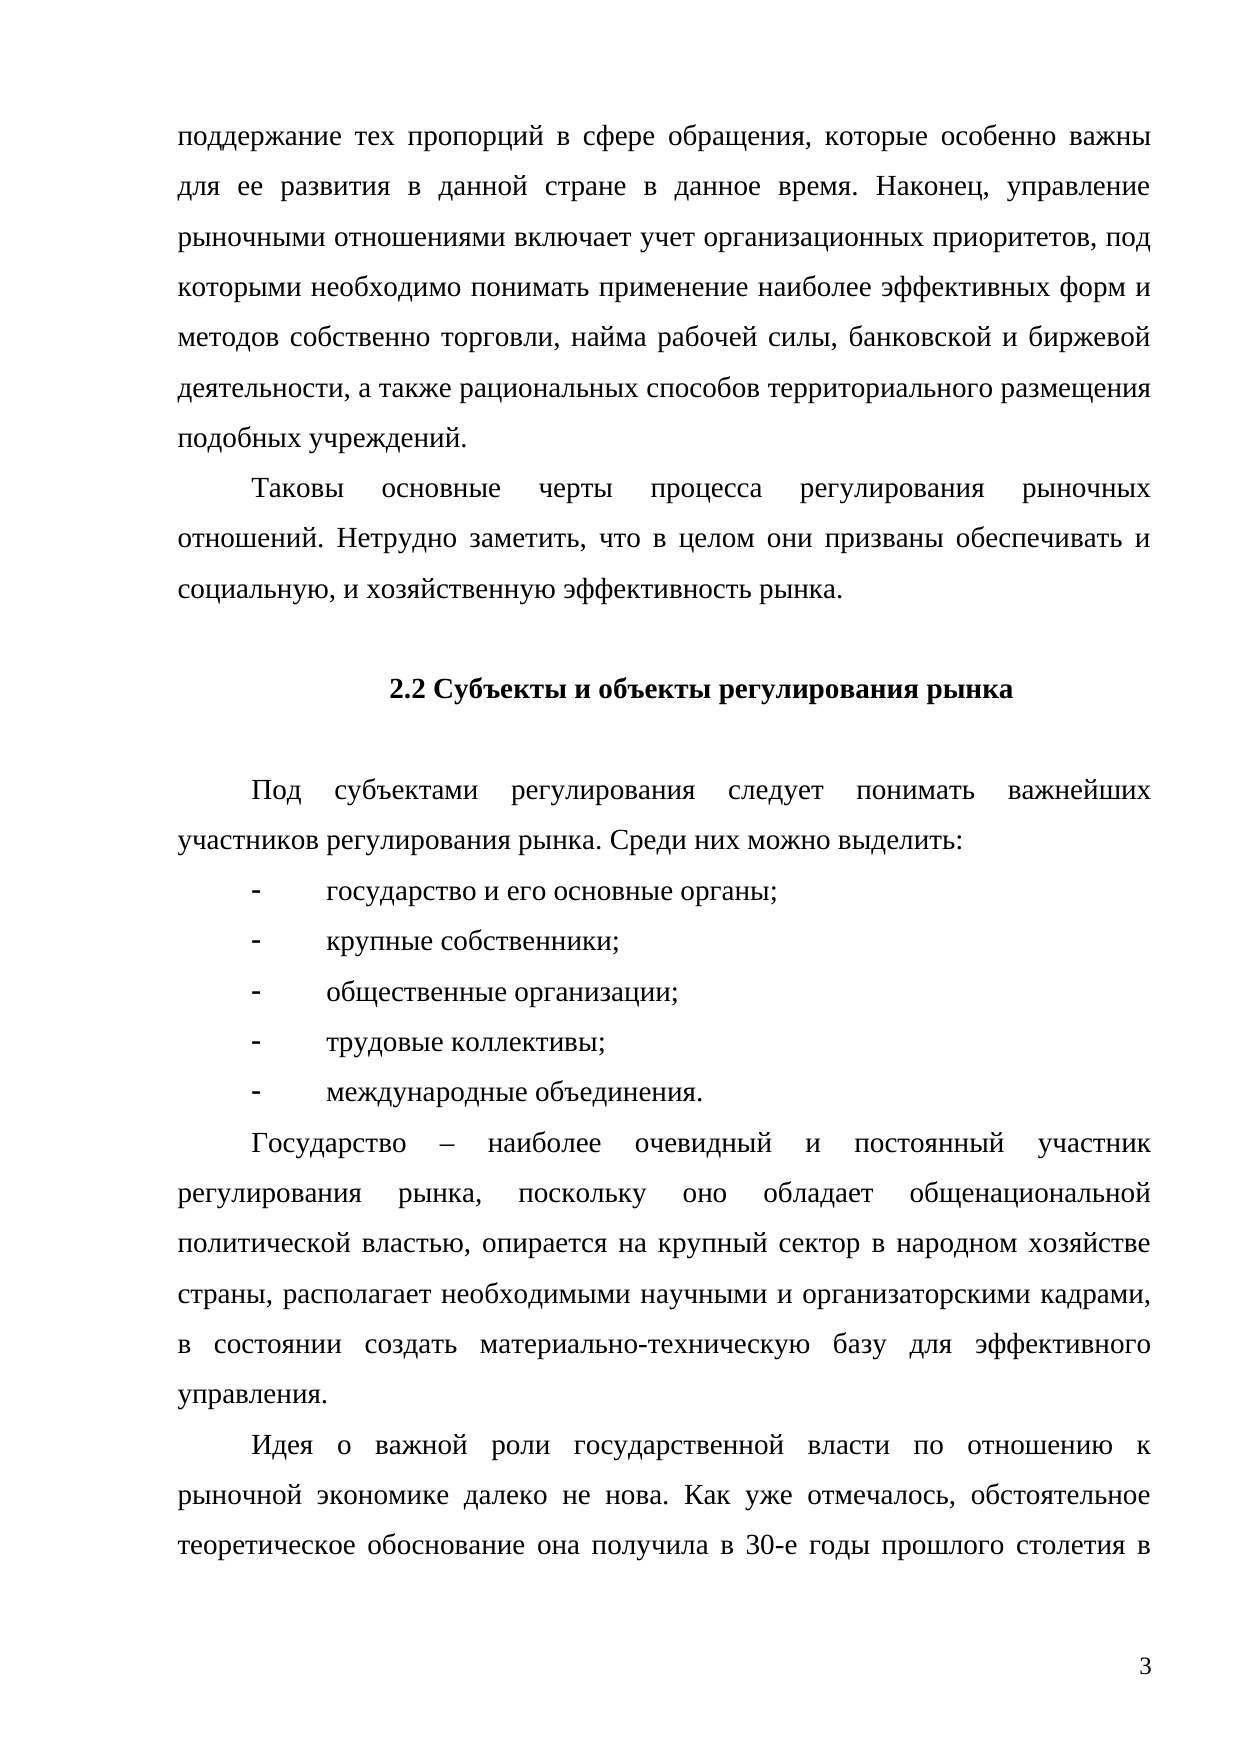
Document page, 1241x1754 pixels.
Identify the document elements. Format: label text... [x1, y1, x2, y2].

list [177, 118, 1152, 453]
text Под субъектами регулирования следует понимать важнейших участников регулирования рынка. Среди них можно выделить: [177, 772, 1152, 856]
text 2.2 Субъекты и объекты регулирования рынка [177, 672, 1152, 705]
list крупные собственники; [177, 923, 1152, 957]
list трудовые коллективы; [177, 1024, 1152, 1058]
list государство и его основные органы; [177, 873, 1152, 906]
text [177, 1427, 1152, 1561]
list общественные организации; [177, 974, 1152, 1007]
text Таковы основные черты процесса регулирования рыночных отношений. Нетрудно заметить, что в целом они призваны обеспечивать и социальную, и хозяйственную эффективность рынка. [177, 470, 1152, 604]
list международные объединения. [177, 1074, 1152, 1108]
text Государство – наиболее очевидный и постоянный участник регулирования рынка, поскольку оно обладает общенациональной политической властью, опирается на крупный сектор в народном хозяйстве страны, располагает необходимыми научными и организаторскими кадрами, в состоянии создать материально-техническую базу для эффективного управления. [177, 1125, 1152, 1410]
